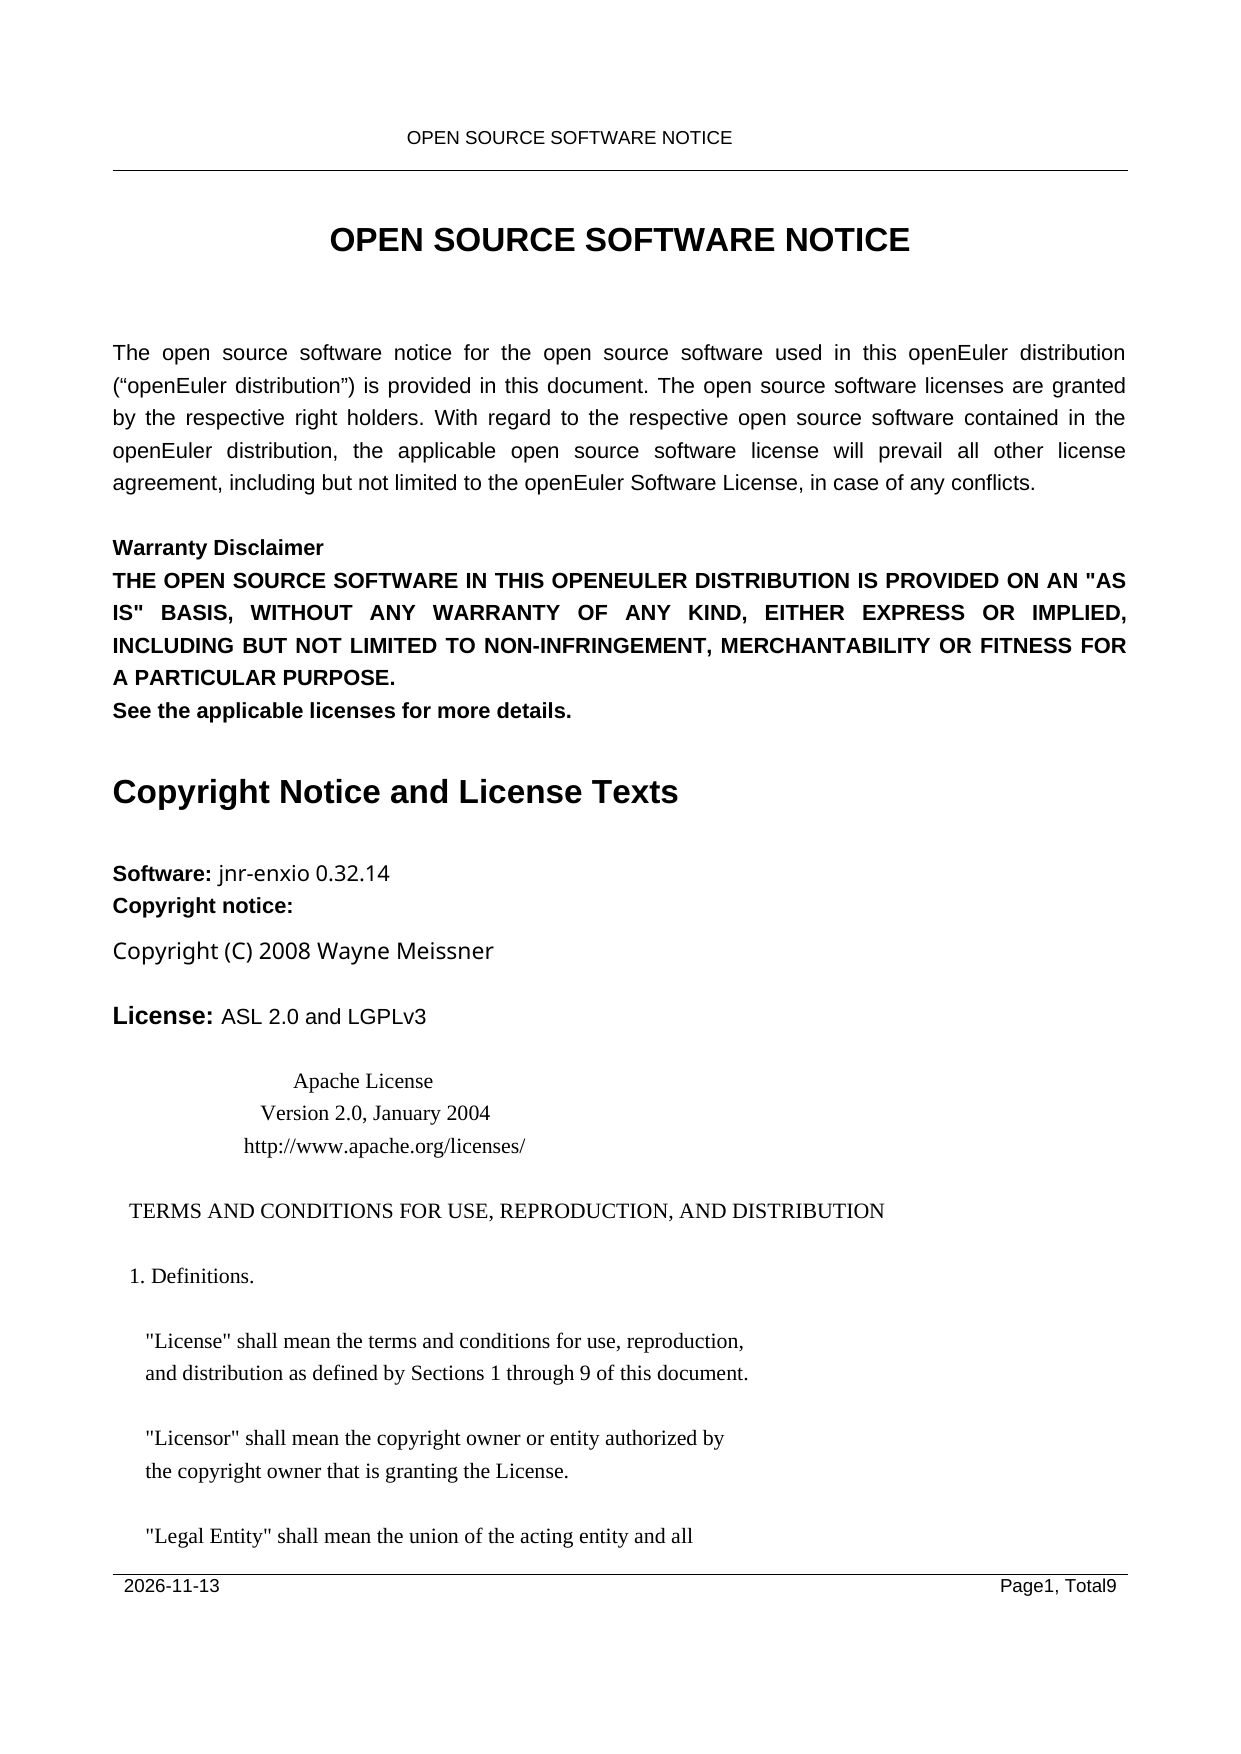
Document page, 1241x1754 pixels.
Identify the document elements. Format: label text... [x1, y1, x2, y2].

text License: ASL 2.0 and LGPLv3 [112, 999, 1128, 1031]
text THE OPEN SOURCE SOFTWARE IN THIS OPENEULER DISTRIBUTION IS PROVIDED ON AN "AS IS" BASIS, WITHOUT ANY WARRANTY OF ANY KIND, EITHER EXPRESS OR IMPLIED, INCLUDING BUT NOT LIMITED TO NON-INFRINGEMENT, MERCHANTABILITY OR FITNESS FOR A PARTICULAR PURPOSE. See the applicable licenses for more details. [112, 564, 1128, 726]
text Copyright notice: [112, 889, 1128, 921]
text Warranty Disclaimer [112, 531, 1128, 564]
text Copyright (C) 2008 Wayne Meissner [112, 934, 1128, 999]
text OPEN SOURCE SOFTWARE NOTICE [112, 206, 1128, 271]
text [112, 1031, 1128, 1551]
title Software: jnr-enxio 0.32.14 [112, 856, 1128, 889]
text Copyright Notice and License Texts [112, 759, 1128, 824]
text The open source software notice for the open source software used in this openEuler distribution (“openEuler distribution”) is provided in this document. The open source software licenses are granted by the respective right holders. With regard to the respective open source software contained in the openEuler distribution, the applicable open source software license will prevail all other license agreement, including but not limited to the openEuler Software License, in case of any conflicts. [112, 336, 1128, 499]
